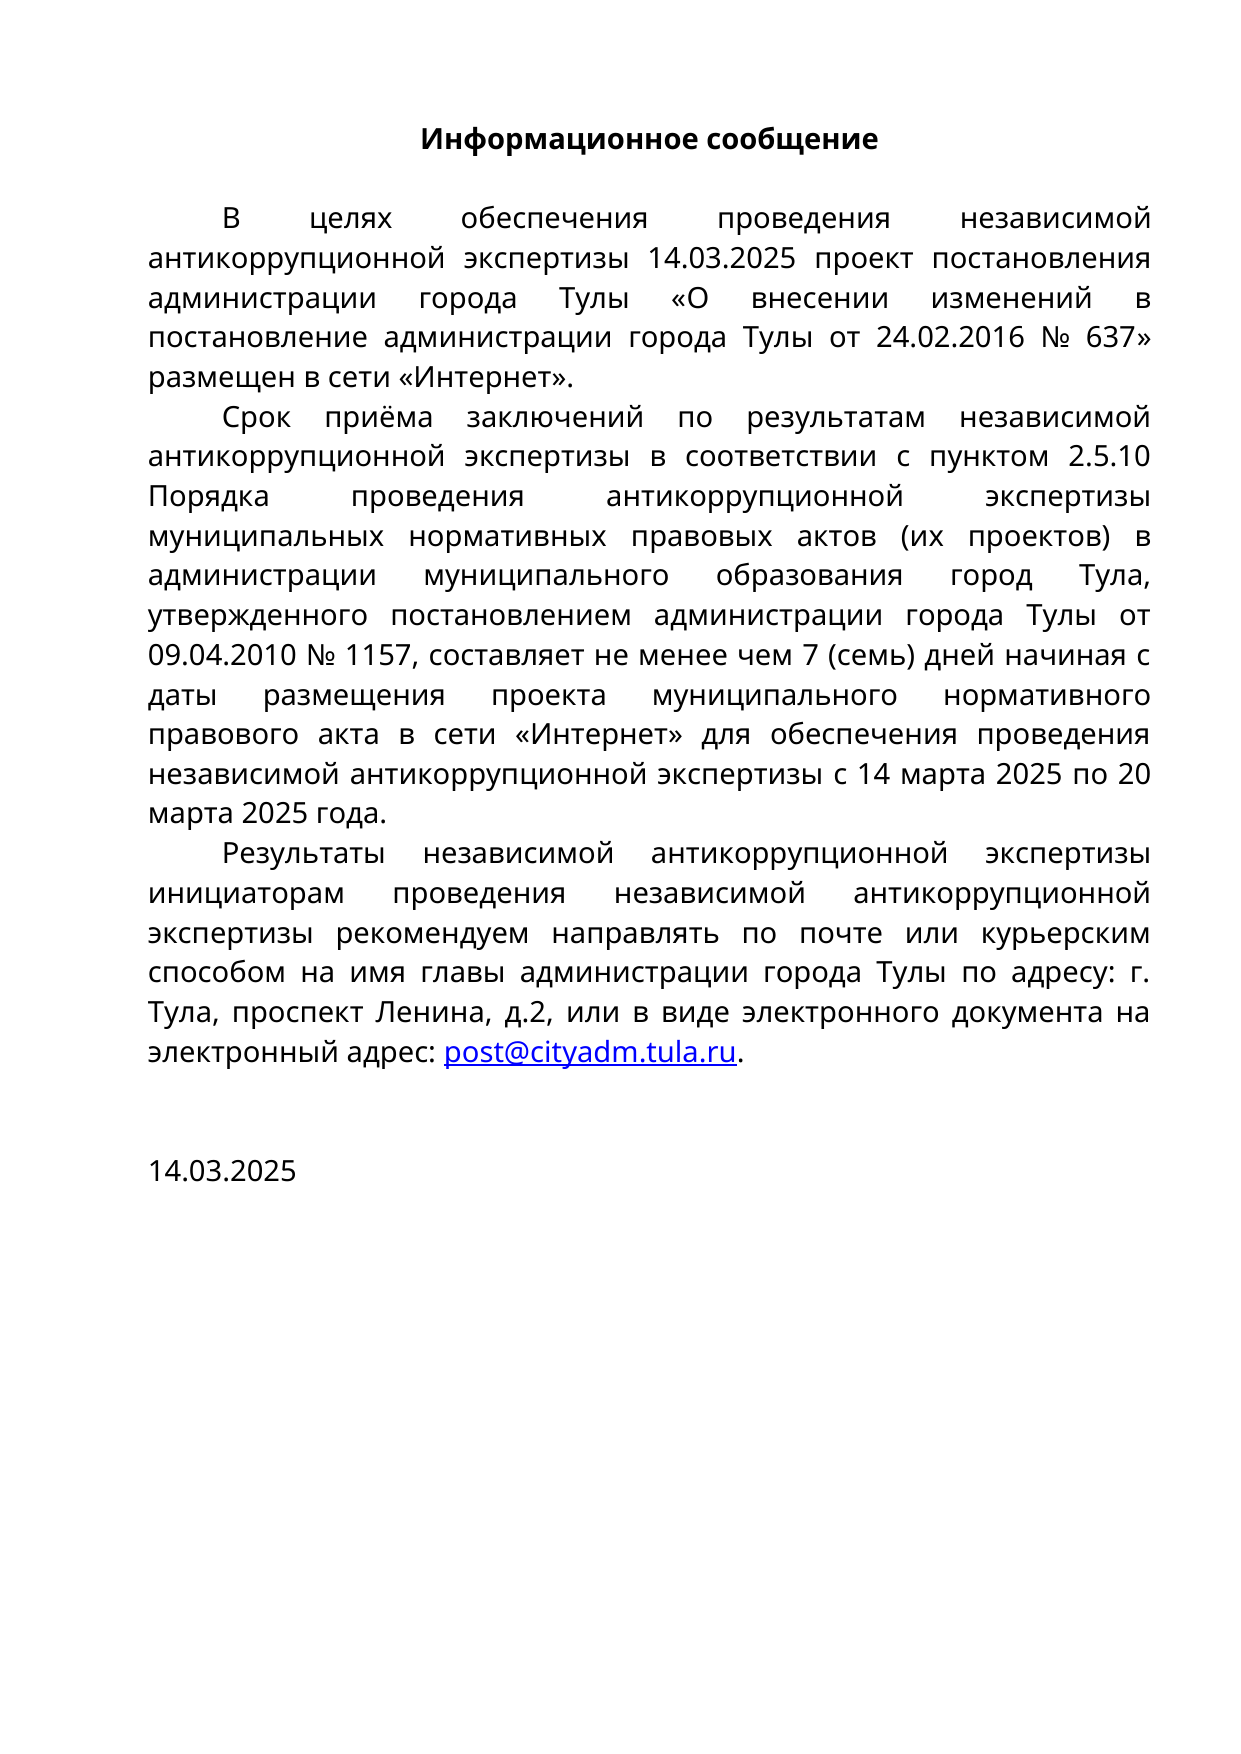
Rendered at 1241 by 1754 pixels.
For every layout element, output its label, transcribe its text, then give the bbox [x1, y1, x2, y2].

text 14.03.2025 [148, 1150, 1152, 1190]
text Информационное сообщение [148, 118, 1152, 158]
text Срок приёма заключений по результатам независимой антикоррупционной экспертизы в соответствии с пунктом 2.5.10 Порядка проведения антикоррупционной экспертизы муниципальных нормативных правовых актов (их проектов) в администрации муниципального образования город Тула, утвержденного постановлением администрации города Тулы от 09.04.2010 № 1157, составляет не менее чем 7 (семь) дней начиная с даты размещения проекта муниципального нормативного правового акта в сети «Интернет» для обеспечения проведения независимой антикоррупционной экспертизы с 14 марта 2025 по 20 марта 2025 года. [148, 396, 1152, 832]
text В целях обеспечения проведения независимой антикоррупционной экспертизы 14.03.2025 проект постановления администрации города Тулы «О внесении изменений в постановление администрации города Тулы от 24.02.2016 № 637» размещен в сети «Интернет». [148, 197, 1152, 396]
text Результаты независимой антикоррупционной экспертизы инициаторам проведения независимой антикоррупционной экспертизы рекомендуем направлять по почте или курьерским способом на имя главы администрации города Тулы по адресу: г. Тула, проспект Ленина, д.2, или в виде электронного документа на электронный адрес: post@cityadm.tula.ru. [148, 832, 1152, 1071]
